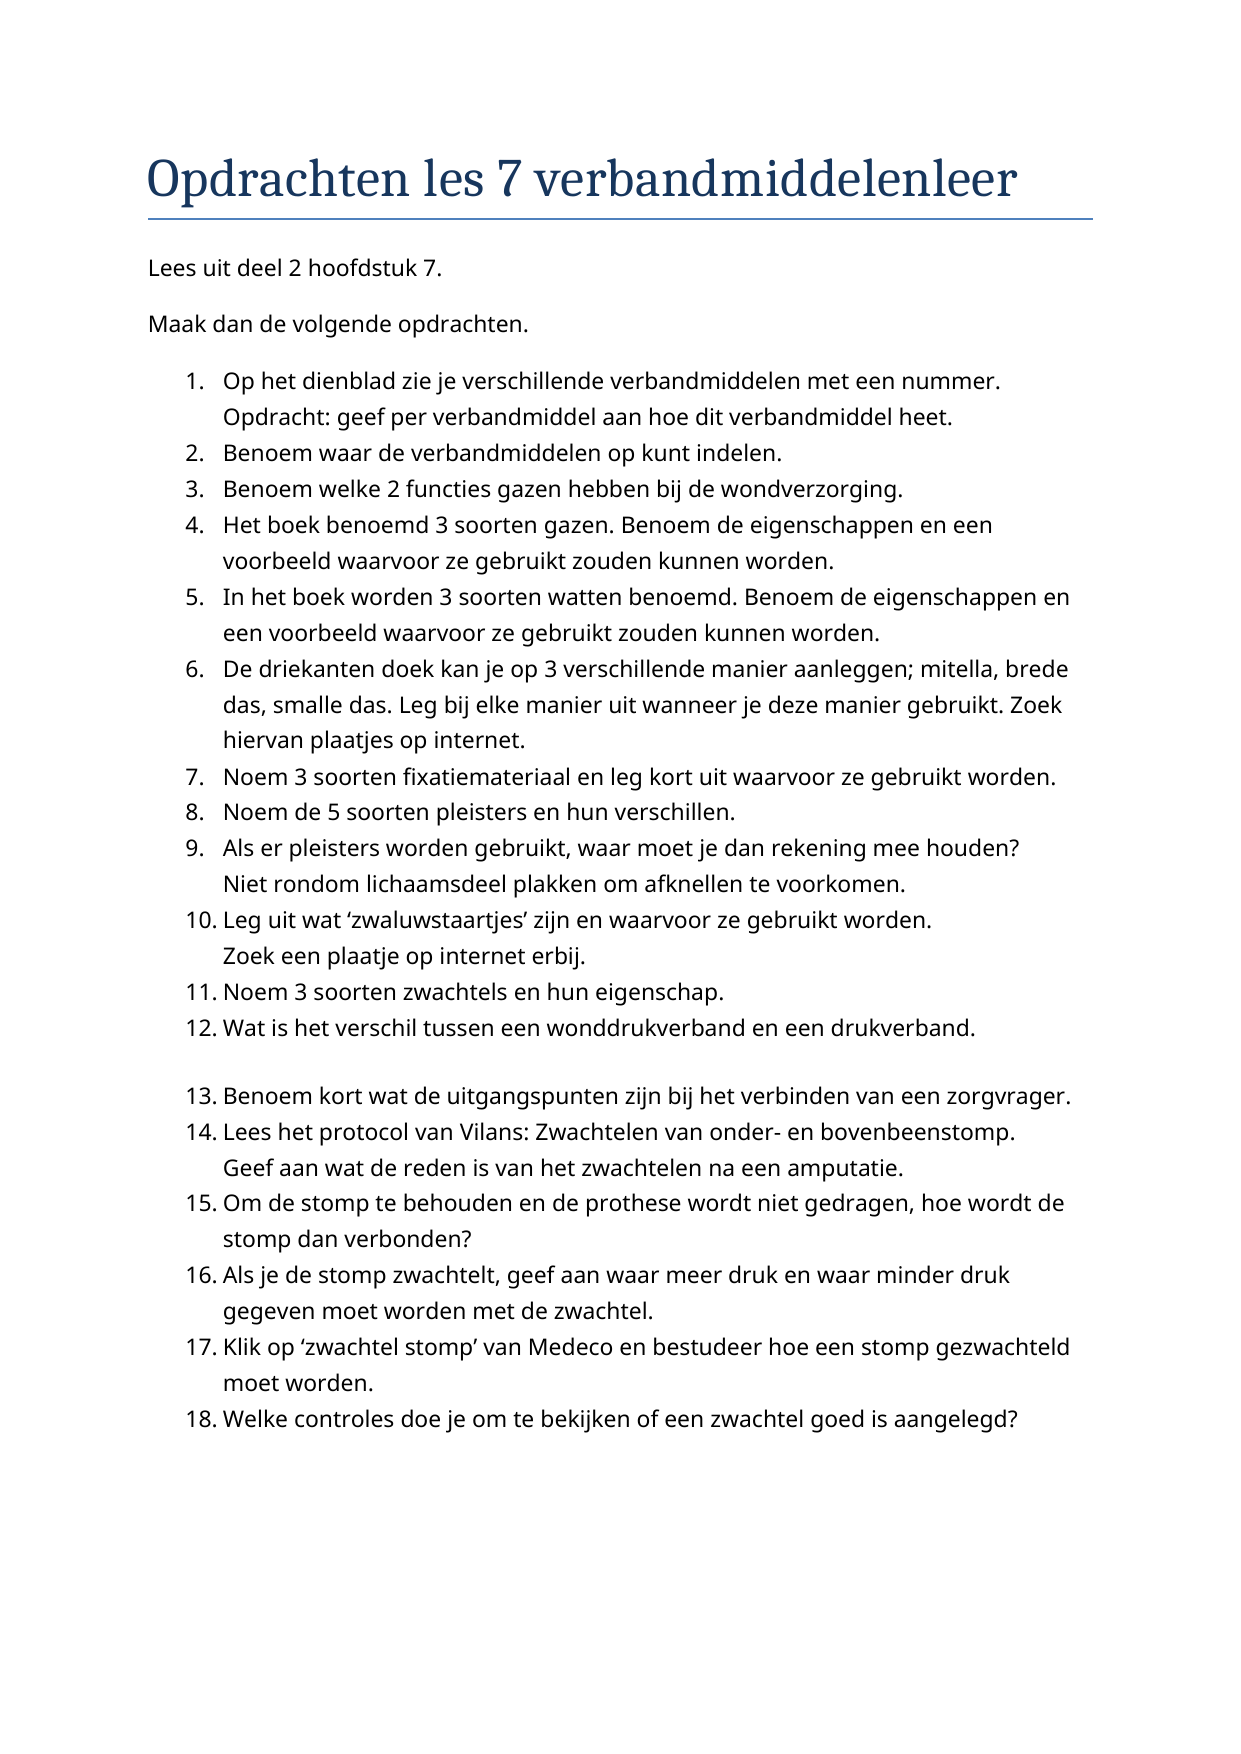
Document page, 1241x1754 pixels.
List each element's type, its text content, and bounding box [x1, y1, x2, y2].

list Noem 3 soorten fixatiemateriaal en leg kort uit waarvoor ze gebruikt worden. [185, 760, 1093, 792]
list Als er pleisters worden gebruikt, waar moet je dan rekening mee houden? [185, 832, 1093, 863]
list Op het dienblad zie je verschillende verbandmiddelen met een nummer. Opdracht: geef per verbandmiddel aan hoe dit verbandmiddel heet. [185, 365, 1093, 432]
list Niet rondom lichaamsdeel plakken om afknellen te voorkomen. [223, 868, 1093, 899]
list Benoem waar de verbandmiddelen op kunt indelen. [185, 437, 1093, 468]
list Leg uit wat ‘zwaluwstaartjes’ zijn en waarvoor ze gebruikt worden. [185, 904, 1093, 935]
list Benoem welke 2 functies gazen hebben bij de wondverzorging. [185, 473, 1093, 504]
list Wat is het verschil tussen een wonddrukverband en een drukverband. [185, 1012, 1093, 1075]
list Benoem kort wat de uitgangspunten zijn bij het verbinden van een zorgvrager. [185, 1079, 1093, 1111]
list Als je de stomp zwachtelt, geef aan waar meer druk en waar minder druk gegeven moet worden met de zwachtel. [185, 1259, 1093, 1326]
list Noem 3 soorten zwachtels en hun eigenschap. [185, 976, 1093, 1007]
list Om de stomp te behouden en de prothese wordt niet gedragen, hoe wordt de stomp dan verbonden? [185, 1187, 1093, 1254]
text Maak dan de volgende opdrachten. [148, 308, 1093, 339]
list Zoek een plaatje op internet erbij. [223, 940, 1093, 971]
list Klik op ‘zwachtel stomp’ van Medeco en bestudeer hoe een stomp gezwachteld moet worden. [185, 1331, 1093, 1398]
list Welke controles doe je om te bekijken of een zwachtel goed is aangelegd? [185, 1403, 1093, 1434]
list In het boek worden 3 soorten watten benoemd. Benoem de eigenschappen en een voorbeeld waarvoor ze gebruikt zouden kunnen worden. [185, 581, 1093, 648]
title Opdrachten les 7 verbandmiddelenleer [148, 148, 1093, 218]
list Geef aan wat de reden is van het zwachtelen na een amputatie. [223, 1151, 1093, 1183]
text Lees uit deel 2 hoofdstuk 7. [148, 252, 1093, 283]
list Lees het protocol van Vilans: Zwachtelen van onder- en bovenbeenstomp. [185, 1116, 1093, 1147]
list Noem de 5 soorten pleisters en hun verschillen. [185, 796, 1093, 828]
list De driekanten doek kan je op 3 verschillende manier aanleggen; mitella, brede das, smalle das. Leg bij elke manier uit wanneer je deze manier gebruikt. Zoek hiervan plaatjes op internet. [185, 653, 1093, 756]
list Het boek benoemd 3 soorten gazen. Benoem de eigenschappen en een voorbeeld waarvoor ze gebruikt zouden kunnen worden. [185, 509, 1093, 576]
